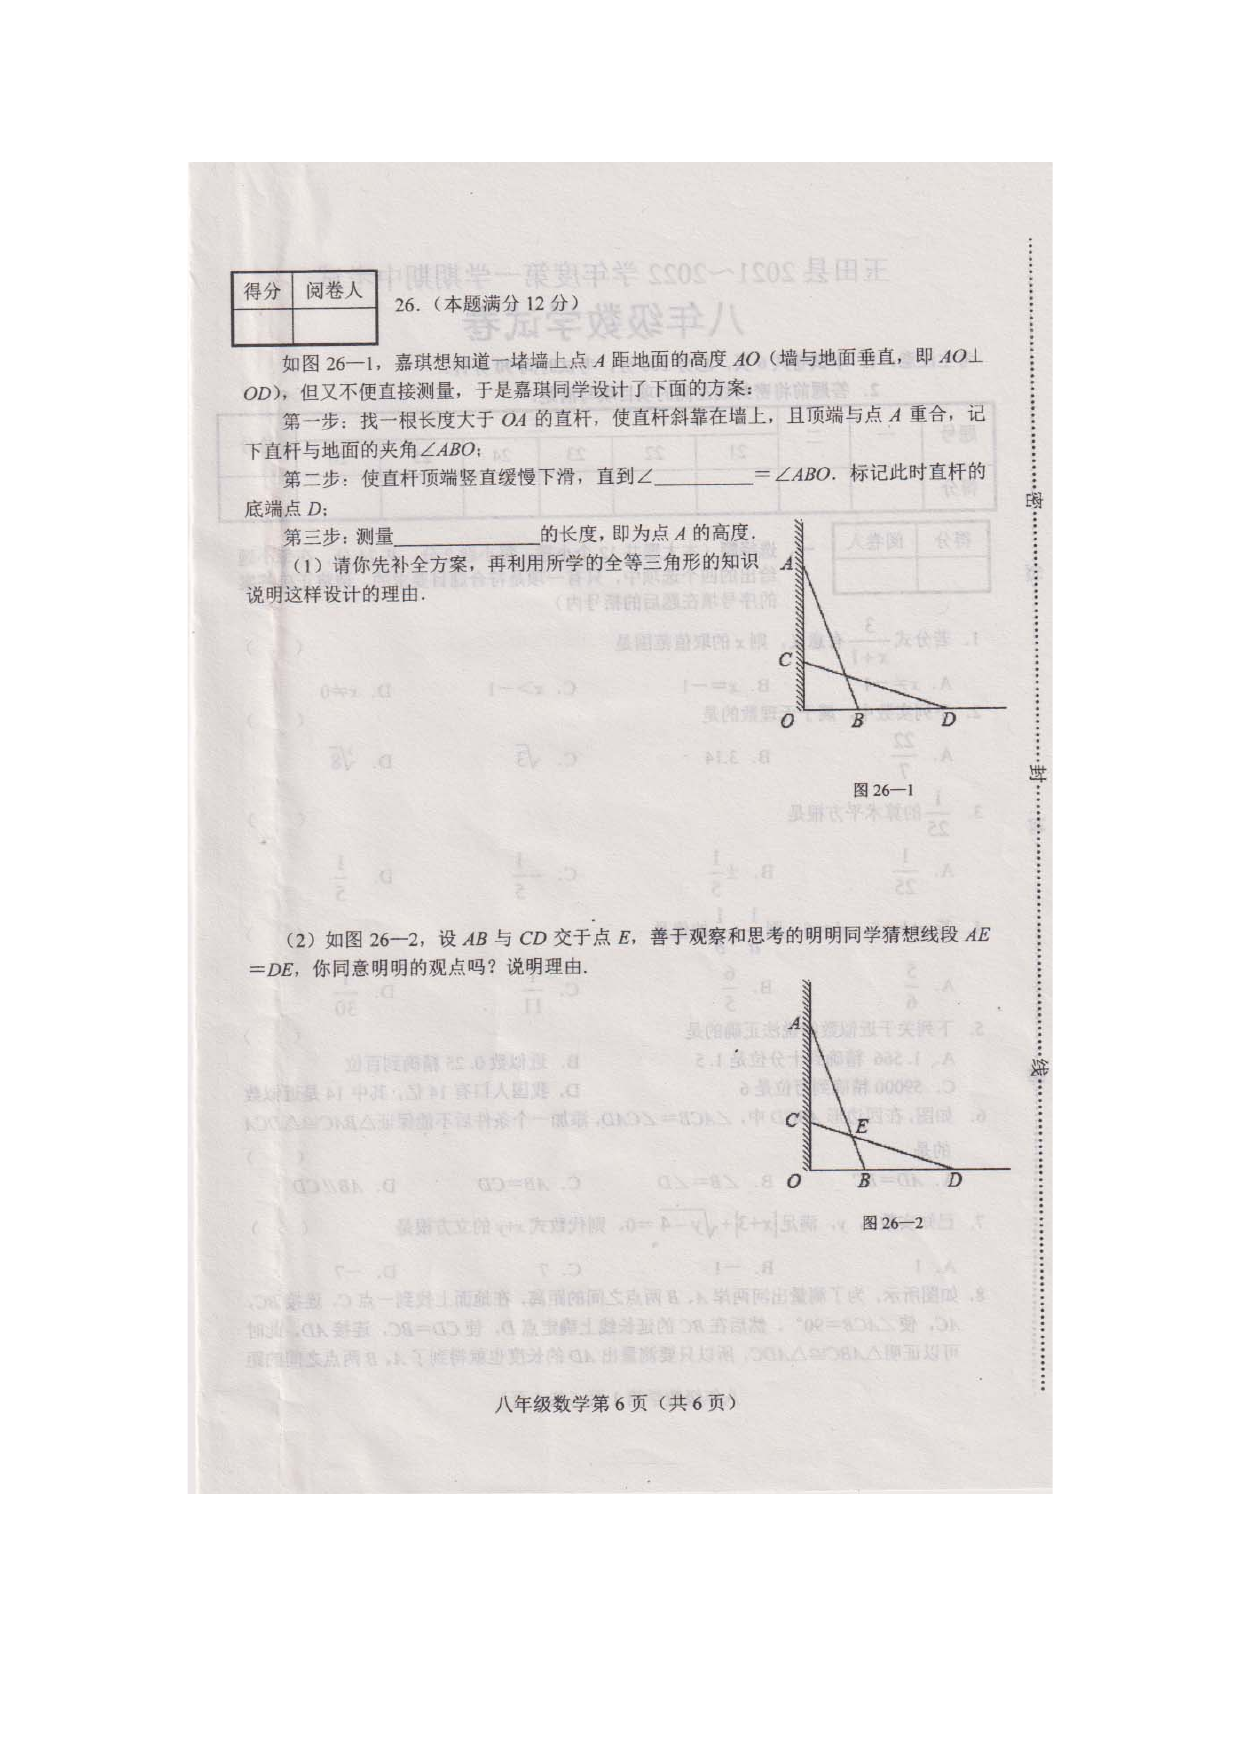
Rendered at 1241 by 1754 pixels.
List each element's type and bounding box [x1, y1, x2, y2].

picture [187, 162, 1053, 1494]
